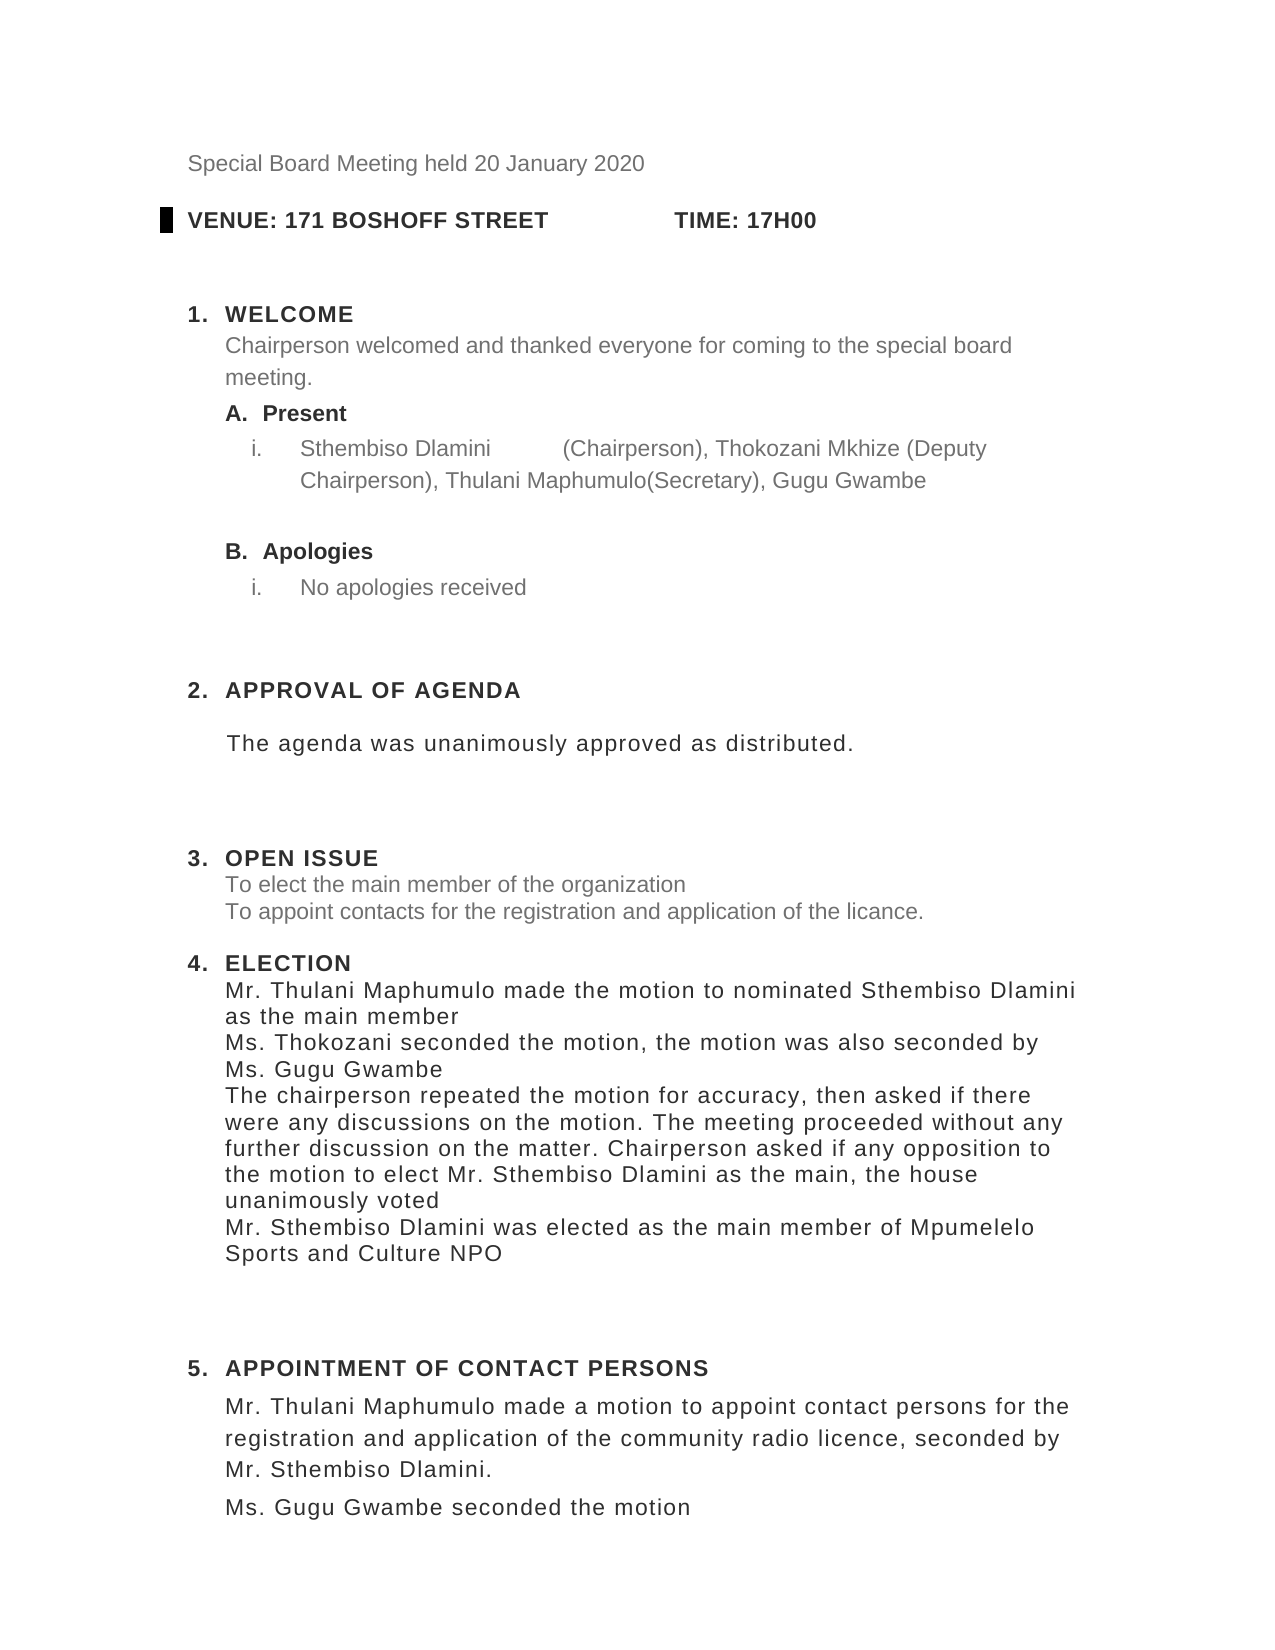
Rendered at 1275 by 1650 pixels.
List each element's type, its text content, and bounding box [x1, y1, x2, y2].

subtitle Open ISSUE [187, 845, 1087, 871]
subtitle Welcome [187, 301, 1087, 327]
subtitle Approval of agenda [187, 677, 1087, 703]
subtitle Mr. Thulani Maphumulo made the motion to nominated Sthembiso Dlamini as the main member [225, 977, 1087, 1029]
text To elect the main member of the organization [225, 871, 1087, 898]
subtitle Mr. Sthembiso Dlamini was elected as the main member of Mpumelelo Sports and Culture NPO [225, 1214, 1087, 1267]
subtitle Mr. Thulani Maphumulo made a motion to appoint contact persons for the registration and application of the community radio licence, seconded by Mr. Sthembiso Dlamini. [225, 1393, 1087, 1483]
subtitle Apologies [225, 538, 1087, 564]
subtitle Sthembiso Dlamini (Chairperson), Thokozani Mkhize (Deputy Chairperson), Thulani Maphumulo(Secretary), Gugu Gwambe [262, 435, 1087, 493]
title Venue: 171 Boshoff Street Time: 17H00 [173, 207, 1087, 233]
subtitle No apologies received [262, 574, 1087, 600]
text Special Board Meeting held 20 January 2020 [187, 150, 1087, 176]
subtitle Ms. Thokozani seconded the motion, the motion was also seconded by Ms. Gugu Gwambe [225, 1029, 1087, 1082]
subtitle The chairperson repeated the motion for accuracy, then asked if there were any discussions on the motion. The meeting proceeded without any further discussion on the matter. Chairperson asked if any opposition to the motion to elect Mr. Sthembiso Dlamini as the main, the house unanimously voted [225, 1082, 1087, 1214]
text To appoint contacts for the registration and application of the licance. [225, 898, 1087, 924]
subtitle The agenda was unanimously approved as distributed. [187, 730, 1087, 756]
subtitle Ms. Gugu Gwambe seconded the motion [225, 1494, 1087, 1521]
subtitle appointment of contact persons [187, 1355, 1087, 1382]
subtitle Election [187, 950, 1087, 977]
text Chairperson welcomed and thanked everyone for coming to the special board meeting. [225, 332, 1087, 390]
subtitle Present [225, 399, 1087, 426]
